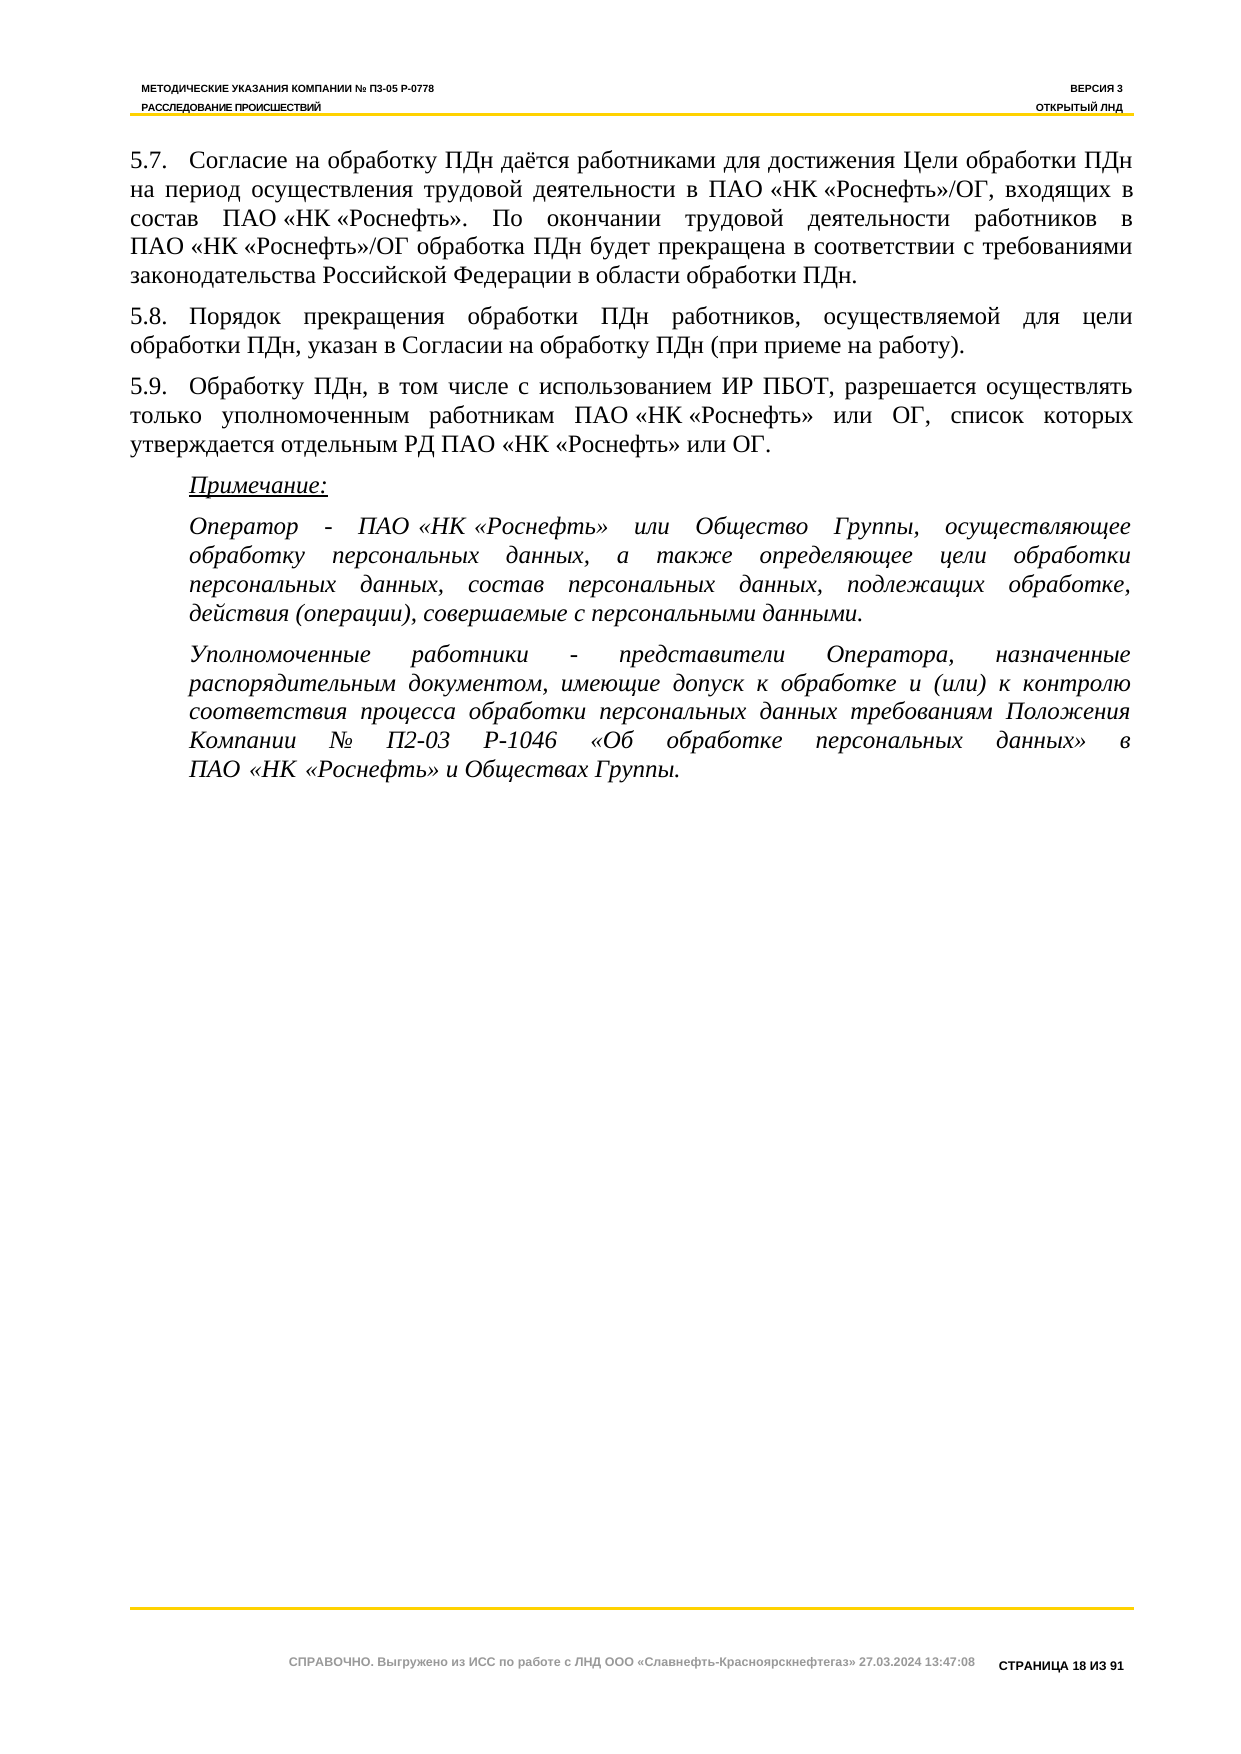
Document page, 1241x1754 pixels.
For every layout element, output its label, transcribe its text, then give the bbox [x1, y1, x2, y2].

list Обработку ПДн, в том числе с использованием ИР ПБОТ, разрешается осуществлять только уполномоченным работникам ПАО «НК «Роснефть» или ОГ, список которых утверждается отдельным РД ПАО «НК «Роснефть» или ОГ. [130, 371, 1134, 458]
text Примечание: [189, 470, 1134, 499]
list Согласие на обработку ПДн даётся работниками для достижения Цели обработки ПДн на период осуществления трудовой деятельности в ПАО «НК «Роснефть»/ОГ, входящих в состав ПАО «НК «Роснефть». По окончании трудовой деятельности работников в ПАО «НК «Роснефть»/ОГ обработка ПДн будет прекращена в соответствии с требованиями законодательства Российской Федерации в области обработки ПДн. [130, 145, 1134, 289]
text Оператор - ПАО «НК «Роснефть» или Общество Группы, осуществляющее обработку персональных данных, а также определяющее цели обработки персональных данных, состав персональных данных, подлежащих обработке, действия (операции), совершаемые с персональными данными. [189, 511, 1134, 626]
list Порядок прекращения обработки ПДн работников, осуществляемой для цели обработки ПДн, указан в Согласии на обработку ПДн (при приеме на работу). [130, 301, 1134, 359]
text Уполномоченные работники - представители Оператора, назначенные распорядительным документом, имеющие допуск к обработке и (или) к контролю соответствия процесса обработки персональных данных требованиям Положения Компании № П2-03 Р-1046 «Об обработке персональных данных» в ПАО «НК «Роснефть» и Обществах Группы. [189, 639, 1134, 783]
